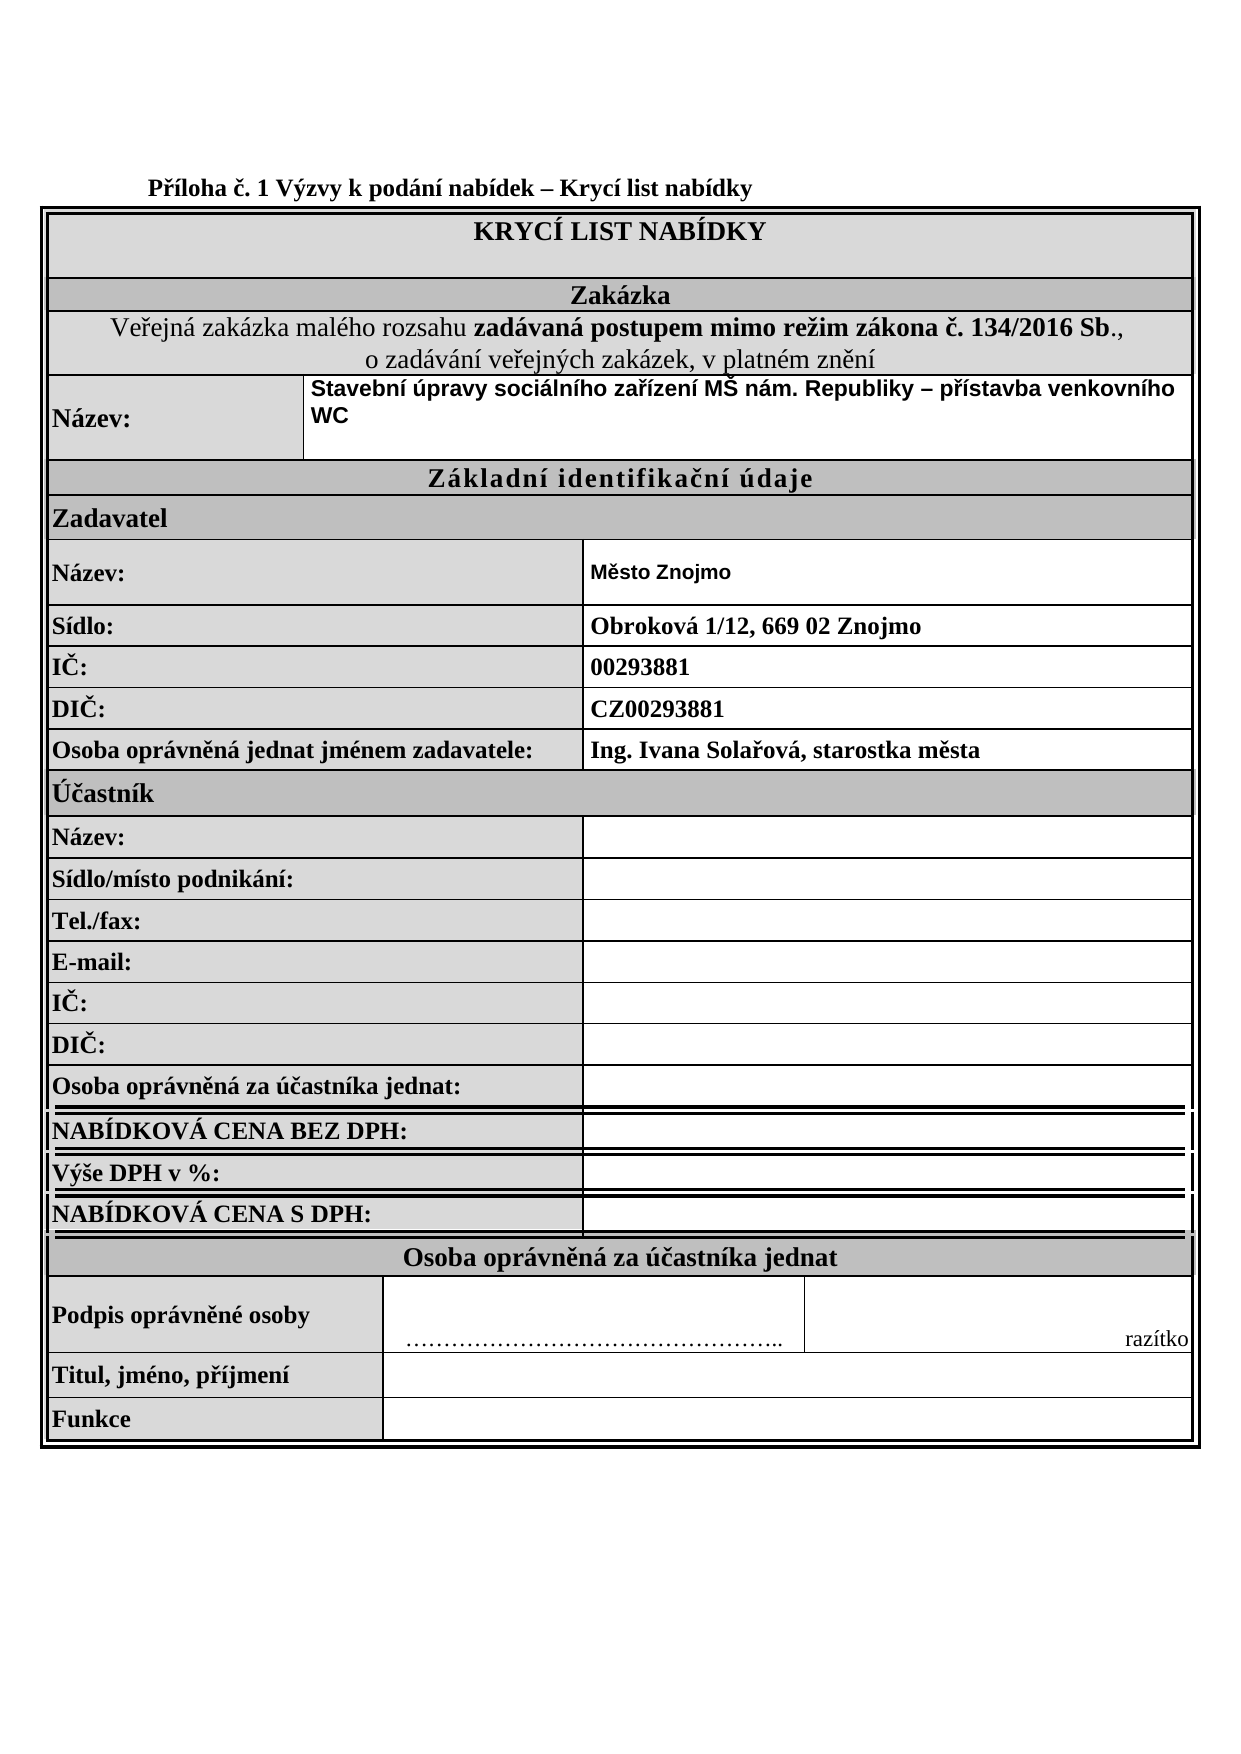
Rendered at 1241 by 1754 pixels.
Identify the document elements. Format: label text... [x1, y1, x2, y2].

table_cell 00293881 [584, 647, 1191, 687]
table_cell IČ: [49, 647, 582, 687]
table_cell NABÍDKOVÁ CENA S DPH: [44, 1188, 582, 1229]
table_cell Sídlo: [49, 606, 582, 645]
table_cell [584, 859, 1191, 899]
table_cell Podpis oprávněné osoby [49, 1277, 382, 1352]
table_cell Název: [49, 540, 582, 604]
table_cell ………………………………………….. [384, 1277, 804, 1352]
table_cell [584, 942, 1191, 981]
table_cell Titul, jméno, příjmení [49, 1353, 382, 1396]
table_cell Tel./fax: [49, 900, 582, 940]
table_cell Funkce [49, 1398, 382, 1439]
table_cell Stavební úpravy sociálního zařízení MŠ nám. Republiky – přístavba venkovního WC [304, 376, 1191, 459]
table_cell Osoba oprávněná za účastníka jednat: [49, 1066, 582, 1105]
table_cell IČ: [49, 983, 582, 1023]
table_cell Osoba oprávněná jednat jménem zadavatele: [49, 730, 582, 769]
table_cell Zadavatel [49, 496, 1191, 539]
table_cell DIČ: [49, 1024, 582, 1064]
table_cell CZ00293881 [584, 688, 1191, 728]
table_cell [584, 817, 1191, 857]
table_cell [584, 1066, 1191, 1105]
table_cell [584, 1105, 1196, 1147]
table_cell Obroková 1/12, 669 02 Znojmo [584, 606, 1191, 645]
table_cell Sídlo/místo podnikání: [49, 859, 582, 899]
table_cell [384, 1398, 1191, 1439]
table_cell NABÍDKOVÁ CENA BEZ DPH: [44, 1105, 582, 1147]
table_cell [584, 1024, 1191, 1064]
table_cell [584, 1147, 1196, 1188]
table_cell [584, 900, 1191, 940]
table_cell Město Znojmo [584, 540, 1191, 604]
table_cell Základní identifikační údaje [49, 461, 1191, 494]
table_cell Veřejná zakázka malého rozsahu zadávaná postupem mimo režim zákona č. 134/2016 Sb., o zadávání veřejných zakázek, v platném znění [49, 312, 1191, 374]
table_header KRYCÍ LIST NABÍDKY [44, 209, 1196, 277]
table_cell DIČ: [49, 688, 582, 728]
table_cell Účastník [49, 771, 1191, 815]
table_cell razítko [805, 1277, 1191, 1352]
text Příloha č. 1 Výzvy k podání nabídek – Krycí list nabídky [148, 173, 1093, 201]
table_cell E-mail: [49, 942, 582, 981]
table_cell [384, 1353, 1191, 1396]
table_cell [584, 983, 1191, 1023]
table_cell [584, 1188, 1196, 1229]
table_cell Výše DPH v %: [44, 1147, 582, 1188]
table_cell Osoba oprávněná za účastníka jednat [44, 1230, 1196, 1275]
table_cell Název: [49, 817, 582, 857]
table_cell Zakázka [49, 279, 1191, 310]
table_cell Ing. Ivana Solařová, starostka města [584, 730, 1191, 769]
table_cell Název: [49, 376, 303, 459]
